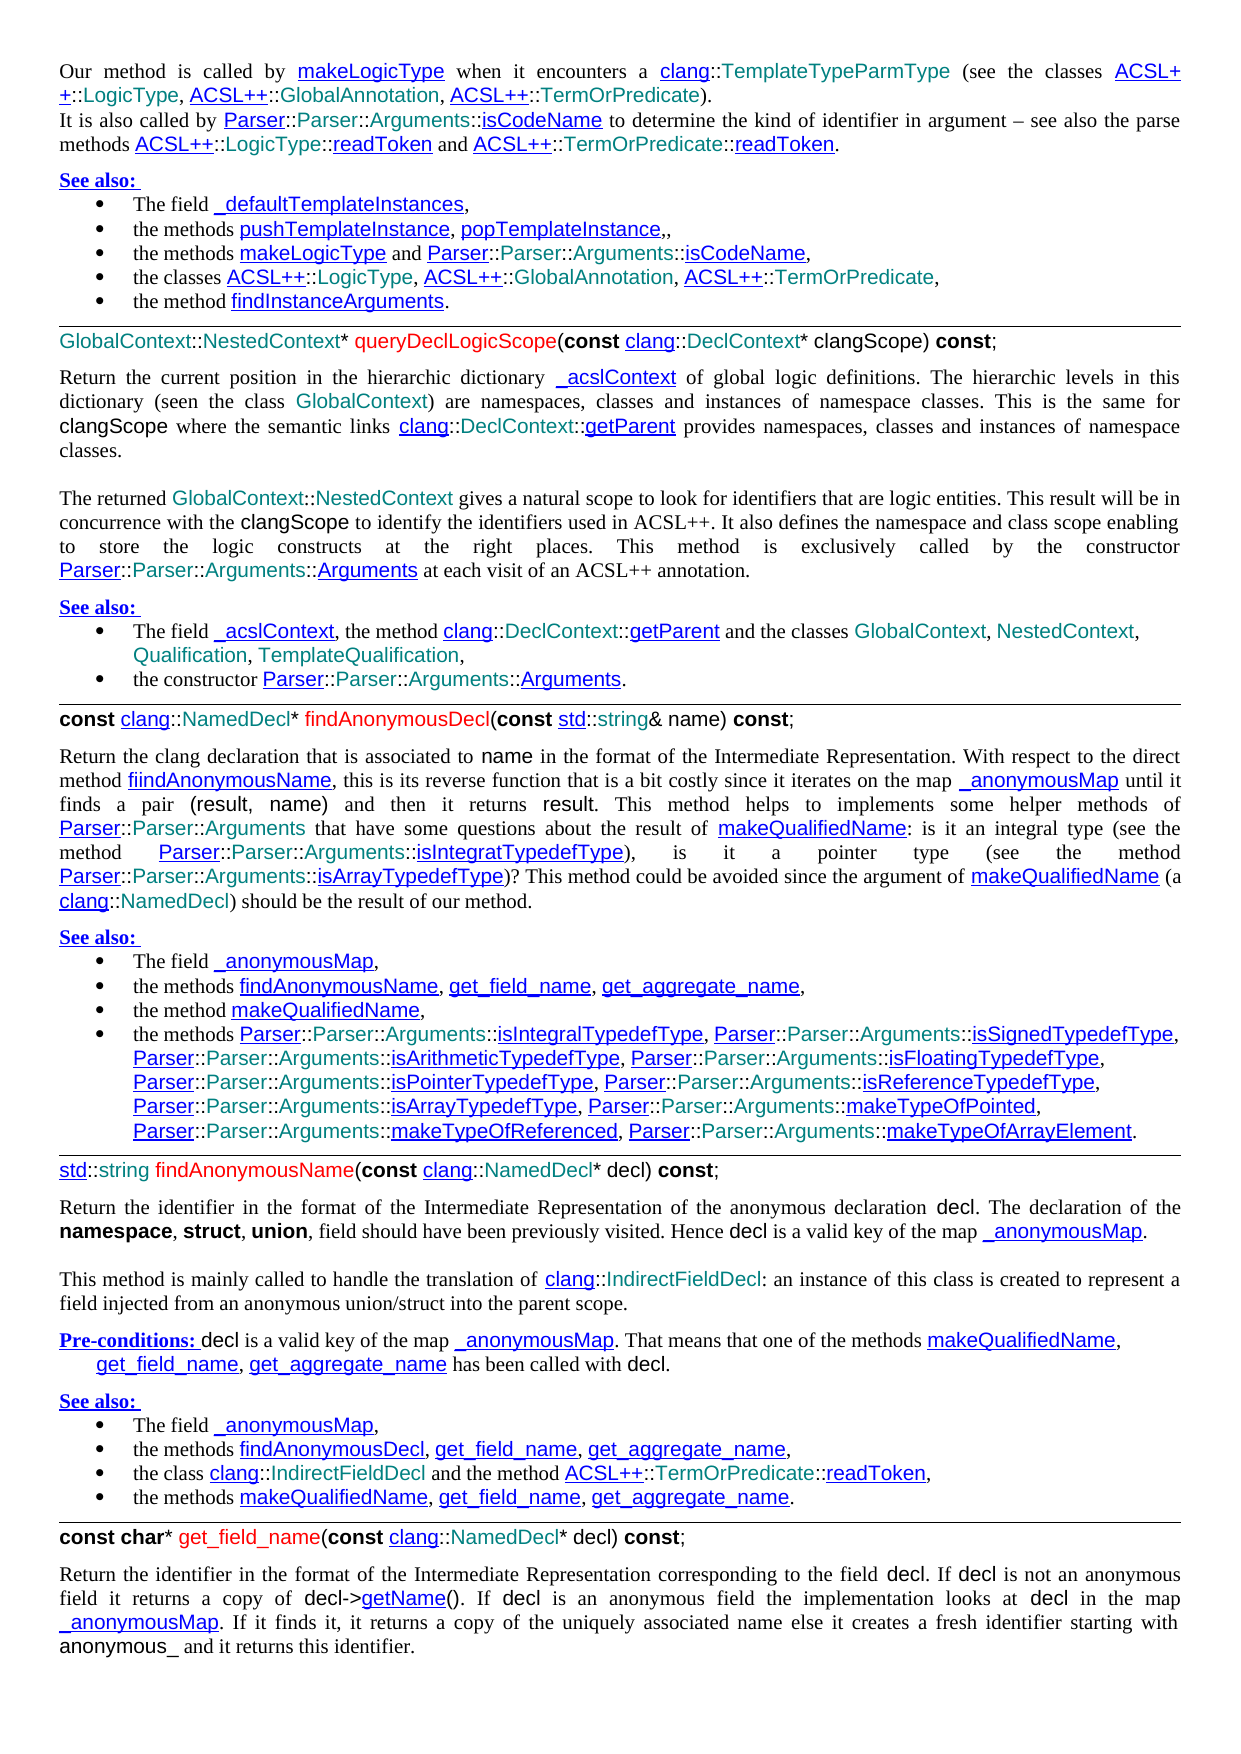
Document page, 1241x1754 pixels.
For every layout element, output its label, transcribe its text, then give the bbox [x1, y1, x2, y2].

text const char* get_field_name(const clang::NamedDecl* decl) const; [59, 1523, 1181, 1549]
text const clang::NamedDecl* findAnonymousDecl(const std::string& name) const; [59, 705, 1181, 731]
text The field _anonymousMap, [96, 949, 1181, 973]
text It is also called by Parser::Parser::Arguments::isCodeName to determine the kind of identifier in argument – see also the parse methods ACSL++::LogicType::readToken and ACSL++::TermOrPredicate::readToken. [59, 107, 1181, 156]
text The field _acslContext, the method clang::DeclContext::getParent and the classes GlobalContext, NestedContext, Qualification, TemplateQualification, [96, 619, 1181, 667]
text the methods findAnonymousName, get_field_name, get_aggregate_name, [96, 973, 1181, 998]
text The returned GlobalContext::NestedContext gives a natural scope to look for identifiers that are logic entities. This result will be in concurrence with the clangScope to identify the identifiers used in ACSL++. It also defines the namespace and class scope enabling to store the logic constructs at the right places. This method is exclusively called by the constructor Parser::Parser::Arguments::Arguments at each visit of an ACSL++ annotation. [59, 486, 1181, 582]
text The field _anonymousMap, [96, 1413, 1181, 1437]
text the class clang::IndirectFieldDecl and the method ACSL++::TermOrPredicate::readToken, [96, 1461, 1181, 1485]
text Return the current position in the hierarchic dictionary _acslContext of global logic definitions. The hierarchic levels in this dictionary (seen the class GlobalContext) are namespaces, classes and instances of namespace classes. This is the same for clangScope where the semantic links clang::DeclContext::getParent provides namespaces, classes and instances of namespace classes. [59, 365, 1181, 462]
text the methods pushTemplateInstance, popTemplateInstance,, [96, 216, 1181, 241]
text the classes ACSL++::LogicType, ACSL++::GlobalAnnotation, ACSL++::TermOrPredicate, [96, 265, 1181, 289]
text Return the clang declaration that is associated to name in the format of the Intermediate Representation. With respect to the direct method fiindAnonymousName, this is its reverse function that is a bit costly since it iterates on the map _anonymousMap until it finds a pair (result, name) and then it returns result. This method helps to implements some helper methods of Parser::Parser::Arguments that have some questions about the result of makeQualifiedName: is it an integral type (see the method Parser::Parser::Arguments::isIntegratTypedefType), is it a pointer type (see the method Parser::Parser::Arguments::isArrayTypedefType)? This method could be avoided since the argument of makeQualifiedName (a clang::NamedDecl) should be the result of our method. [59, 743, 1181, 913]
text decl is a valid key of the map _anonymousMap. That means that one of the methods makeQualifiedName, get_field_name, get_aggregate_name has been called with decl. [59, 1328, 1181, 1376]
text the method makeQualifiedName, [96, 998, 1181, 1022]
text Return the identifier in the format of the Intermediate Representation corresponding to the field decl. If decl is not an anonymous field it returns a copy of decl->getName(). If decl is an anonymous field the implementation looks at decl in the map _anonymousMap. If it finds it, it returns a copy of the uniquely associated name else it creates a fresh identifier starting with anonymous_ and it returns this identifier. [59, 1561, 1181, 1658]
text Return the identifier in the format of the Intermediate Representation of the anonymous declaration decl. The declaration of the namespace, struct, union, field should have been previously visited. Hence decl is a valid key of the map _anonymousMap. [59, 1195, 1181, 1243]
text The field _defaultTemplateInstances, [96, 192, 1181, 216]
text This method is mainly called to handle the translation of clang::IndirectFieldDecl: an instance of this class is created to represent a field injected from an anonymous union/struct into the parent scope. [59, 1267, 1181, 1315]
text Our method is called by makeLogicType when it encounters a clang::TemplateTypeParmType (see the classes ACSL++::LogicType, ACSL++::GlobalAnnotation, ACSL++::TermOrPredicate). [59, 59, 1181, 107]
text the method findInstanceArguments. [96, 289, 1181, 313]
text the methods Parser::Parser::Arguments::isIntegralTypedefType, Parser::Parser::Arguments::isSignedTypedefType, Parser::Parser::Arguments::isArithmeticTypedefType, Parser::Parser::Arguments::isFloatingTypedefType, Parser::Parser::Arguments::isPointerTypedefType, Parser::Parser::Arguments::isReferenceTypedefType, Parser::Parser::Arguments::isArrayTypedefType, Parser::Parser::Arguments::makeTypeOfPointed, Parser::Parser::Arguments::makeTypeOfReferenced, Parser::Parser::Arguments::makeTypeOfArrayElement. [96, 1022, 1181, 1143]
text the methods makeLogicType and Parser::Parser::Arguments::isCodeName, [96, 241, 1181, 265]
text the constructor Parser::Parser::Arguments::Arguments. [96, 667, 1181, 691]
text the methods findAnonymousDecl, get_field_name, get_aggregate_name, [96, 1437, 1181, 1461]
text std::string findAnonymousName(const clang::NamedDecl* decl) const; [59, 1156, 1181, 1182]
text the methods makeQualifiedName, get_field_name, get_aggregate_name. [96, 1485, 1181, 1509]
text GlobalContext::NestedContext* queryDeclLogicScope(const clang::DeclContext* clangScope) const; [59, 327, 1181, 353]
